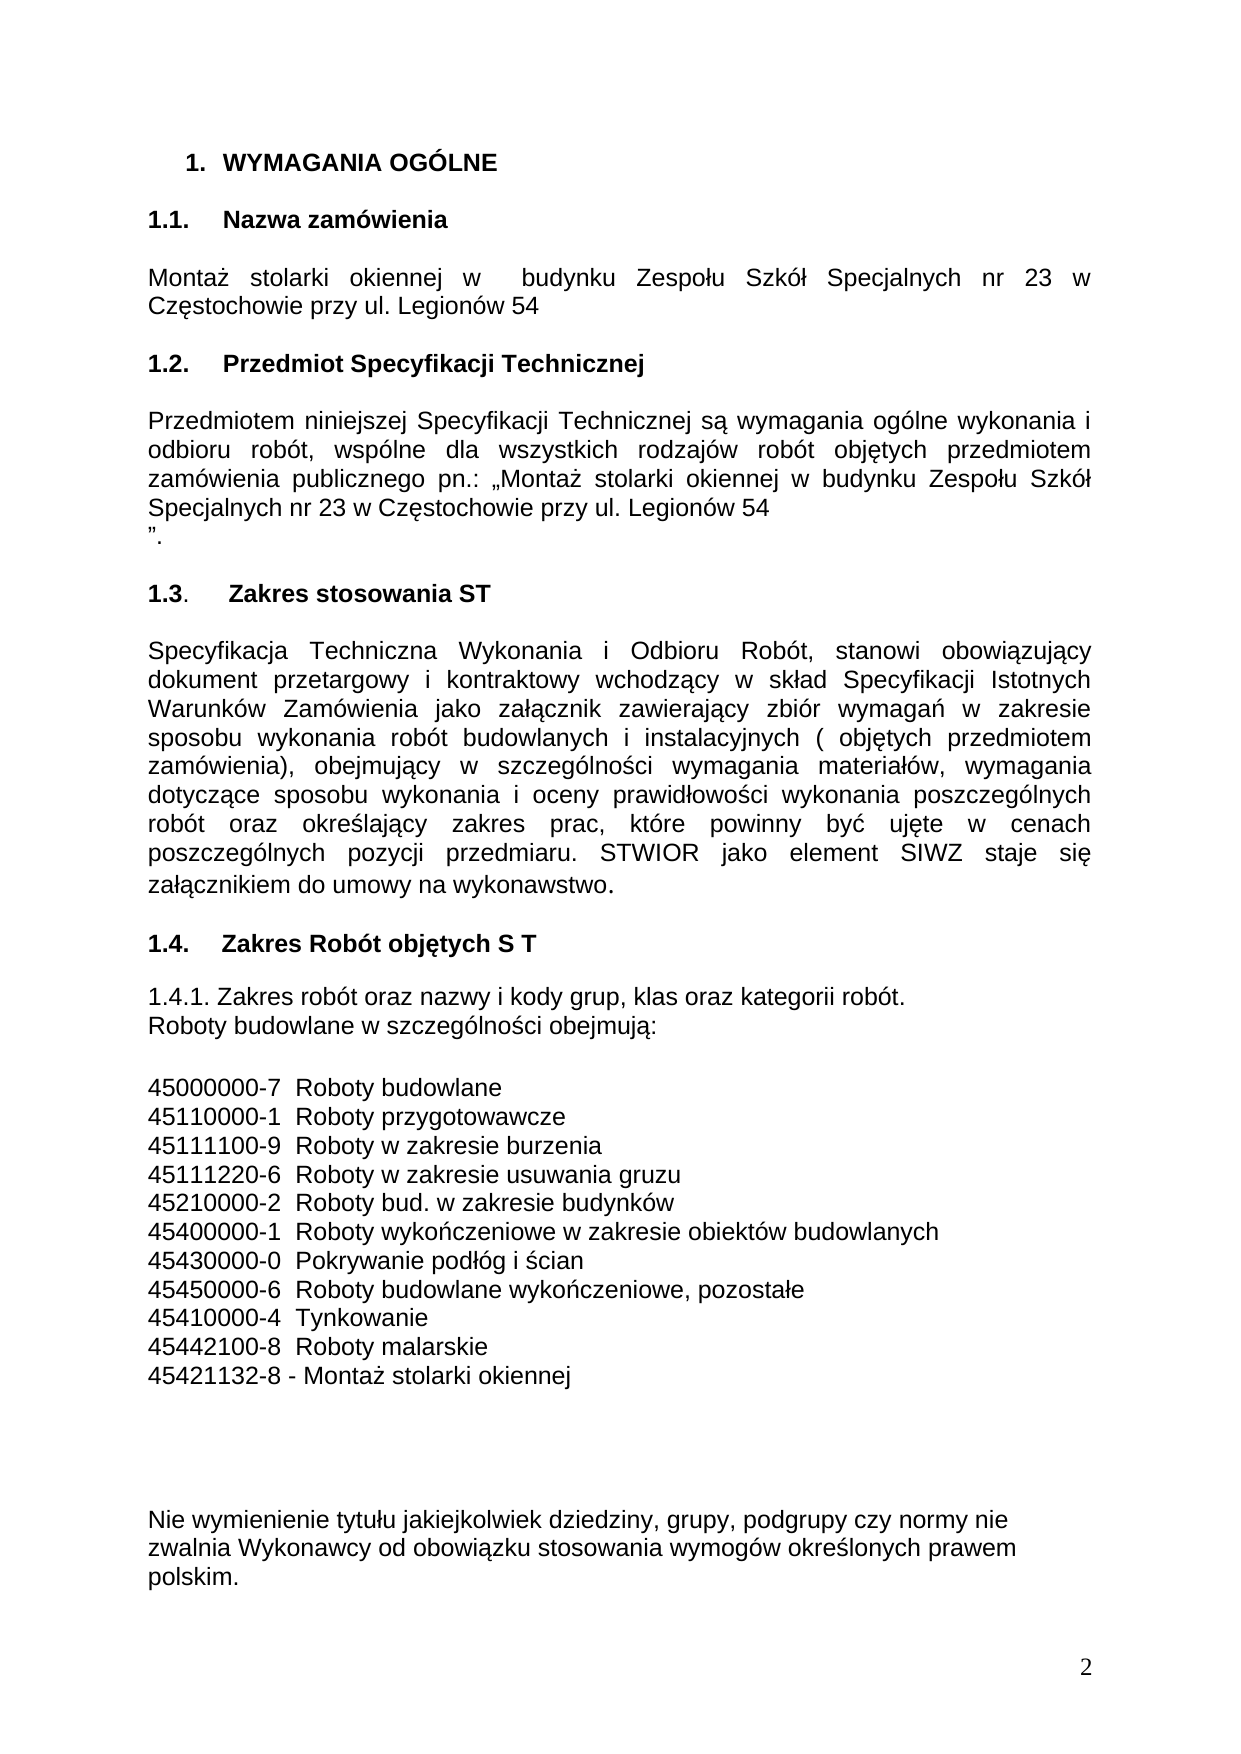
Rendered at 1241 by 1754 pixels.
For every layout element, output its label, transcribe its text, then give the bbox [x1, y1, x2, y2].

text Roboty budowlane w szczególności obejmują: [148, 1011, 1093, 1039]
text 1.4. Zakres Robót objętych S T [148, 929, 1093, 958]
text 45450000-6 Roboty budowlane wykończeniowe, pozostałe [148, 1275, 1093, 1303]
text Specyfikacja Techniczna Wykonania i Odbioru Robót, stanowi obowiązujący dokument przetargowy i kontraktowy wchodzący w skład Specyfikacji Istotnych Warunków Zamówienia jako załącznik zawierający zbiór wymagań w zakresie sposobu wykonania robót budowlanych i instalacyjnych ( objętych przedmiotem zamówienia), obejmujący w szczególności wymagania materiałów, wymagania dotyczące sposobu wykonania i oceny prawidłowości wykonania poszczególnych robót oraz określający zakres prac, które powinny być ujęte w cenach poszczególnych pozycji przedmiaru. STWIOR jako element SIWZ staje się załącznikiem do umowy na wykonawstwo. [148, 636, 1093, 900]
text 1.4.1. Zakres robót oraz nazwy i kody grup, klas oraz kategorii robót. [148, 982, 1093, 1011]
text 1.3. Zakres stosowania ST [148, 579, 1093, 608]
text 45410000-4 Tynkowanie [148, 1303, 1093, 1332]
text Nie wymienienie tytułu jakiejkolwiek dziedziny, grupy, podgrupy czy normy nie zwalnia Wykonawcy od obowiązku stosowania wymogów określonych prawem polskim. [148, 1505, 1093, 1591]
text 45210000-2 Roboty bud. w zakresie budynków [148, 1188, 1093, 1217]
text 45111100-9 Roboty w zakresie burzenia [148, 1131, 1093, 1160]
text 45111220-6 Roboty w zakresie usuwania gruzu [148, 1160, 1093, 1188]
text 45000000-7 Roboty budowlane [148, 1073, 1093, 1102]
text Przedmiotem niniejszej Specyfikacji Technicznej są wymagania ogólne wykonania i odbioru robót, wspólne dla wszystkich rodzajów robót objętych przedmiotem zamówienia publicznego pn.: „Montaż stolarki okiennej w budynku Zespołu Szkół Specjalnych nr 23 w Częstochowie przy ul. Legionów 54 [148, 406, 1093, 521]
text 45442100-8 Roboty malarskie [148, 1332, 1093, 1361]
text 45110000-1 Roboty przygotowawcze [148, 1102, 1093, 1131]
text Montaż stolarki okiennej w budynku Zespołu Szkół Specjalnych nr 23 w Częstochowie przy ul. Legionów 54 [148, 263, 1093, 320]
list Przedmiot Specyfikacji Technicznej [148, 349, 1093, 378]
list WYMAGANIA OGÓLNE [185, 148, 1093, 176]
text 45400000-1 Roboty wykończeniowe w zakresie obiektów budowlanych [148, 1217, 1093, 1246]
text ”. [148, 521, 1093, 550]
text 45421132-8 - Montaż stolarki okiennej [148, 1361, 1093, 1390]
text 45430000-0 Pokrywanie podłóg i ścian [148, 1246, 1093, 1275]
list Nazwa zamówienia [148, 205, 1093, 234]
